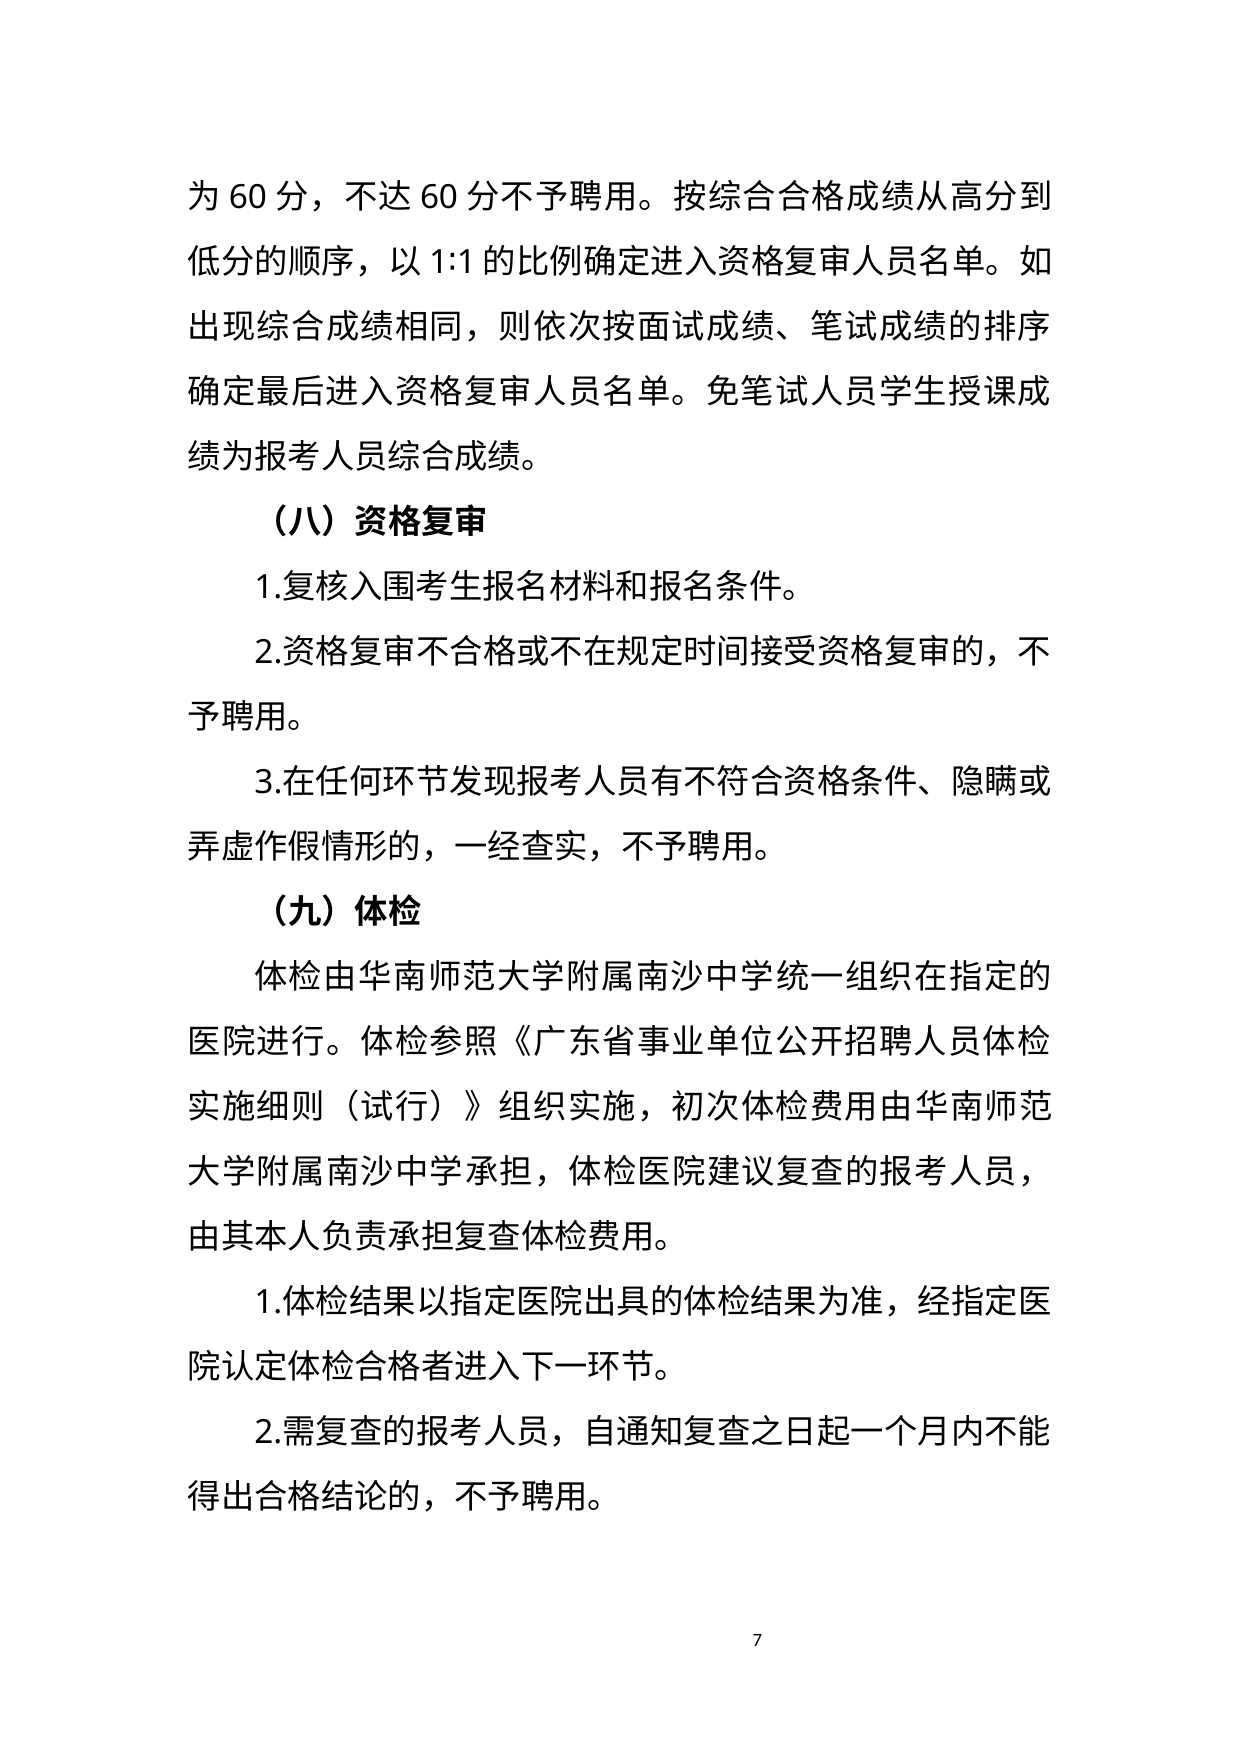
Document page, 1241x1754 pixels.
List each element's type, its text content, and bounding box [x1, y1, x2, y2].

text 体检由华南师范大学附属南沙中学统一组织在指定的医院进行。体检参照《广东省事业单位公开招聘人员体检实施细则（试行）》组织实施，初次体检费用由华南师范大学附属南沙中学承担，体检医院建议复查的报考人员，由其本人负责承担复查体检费用。 [187, 942, 1053, 1267]
text 2.资格复审不合格或不在规定时间接受资格复审的，不予聘用。 [187, 617, 1053, 747]
text 3.在任何环节发现报考人员有不符合资格条件、隐瞒或弄虚作假情形的，一经查实，不予聘用。 [187, 747, 1053, 877]
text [187, 162, 1053, 487]
text 1.体检结果以指定医院出具的体检结果为准，经指定医院认定体检合格者进入下一环节。 [187, 1267, 1053, 1397]
text 2.需复查的报考人员，自通知复查之日起一个月内不能得出合格结论的，不予聘用。 [187, 1397, 1053, 1527]
text （八）资格复审 [187, 487, 1053, 552]
text 1.复核入围考生报名材料和报名条件。 [187, 552, 1053, 617]
text （九）体检 [187, 877, 1053, 942]
